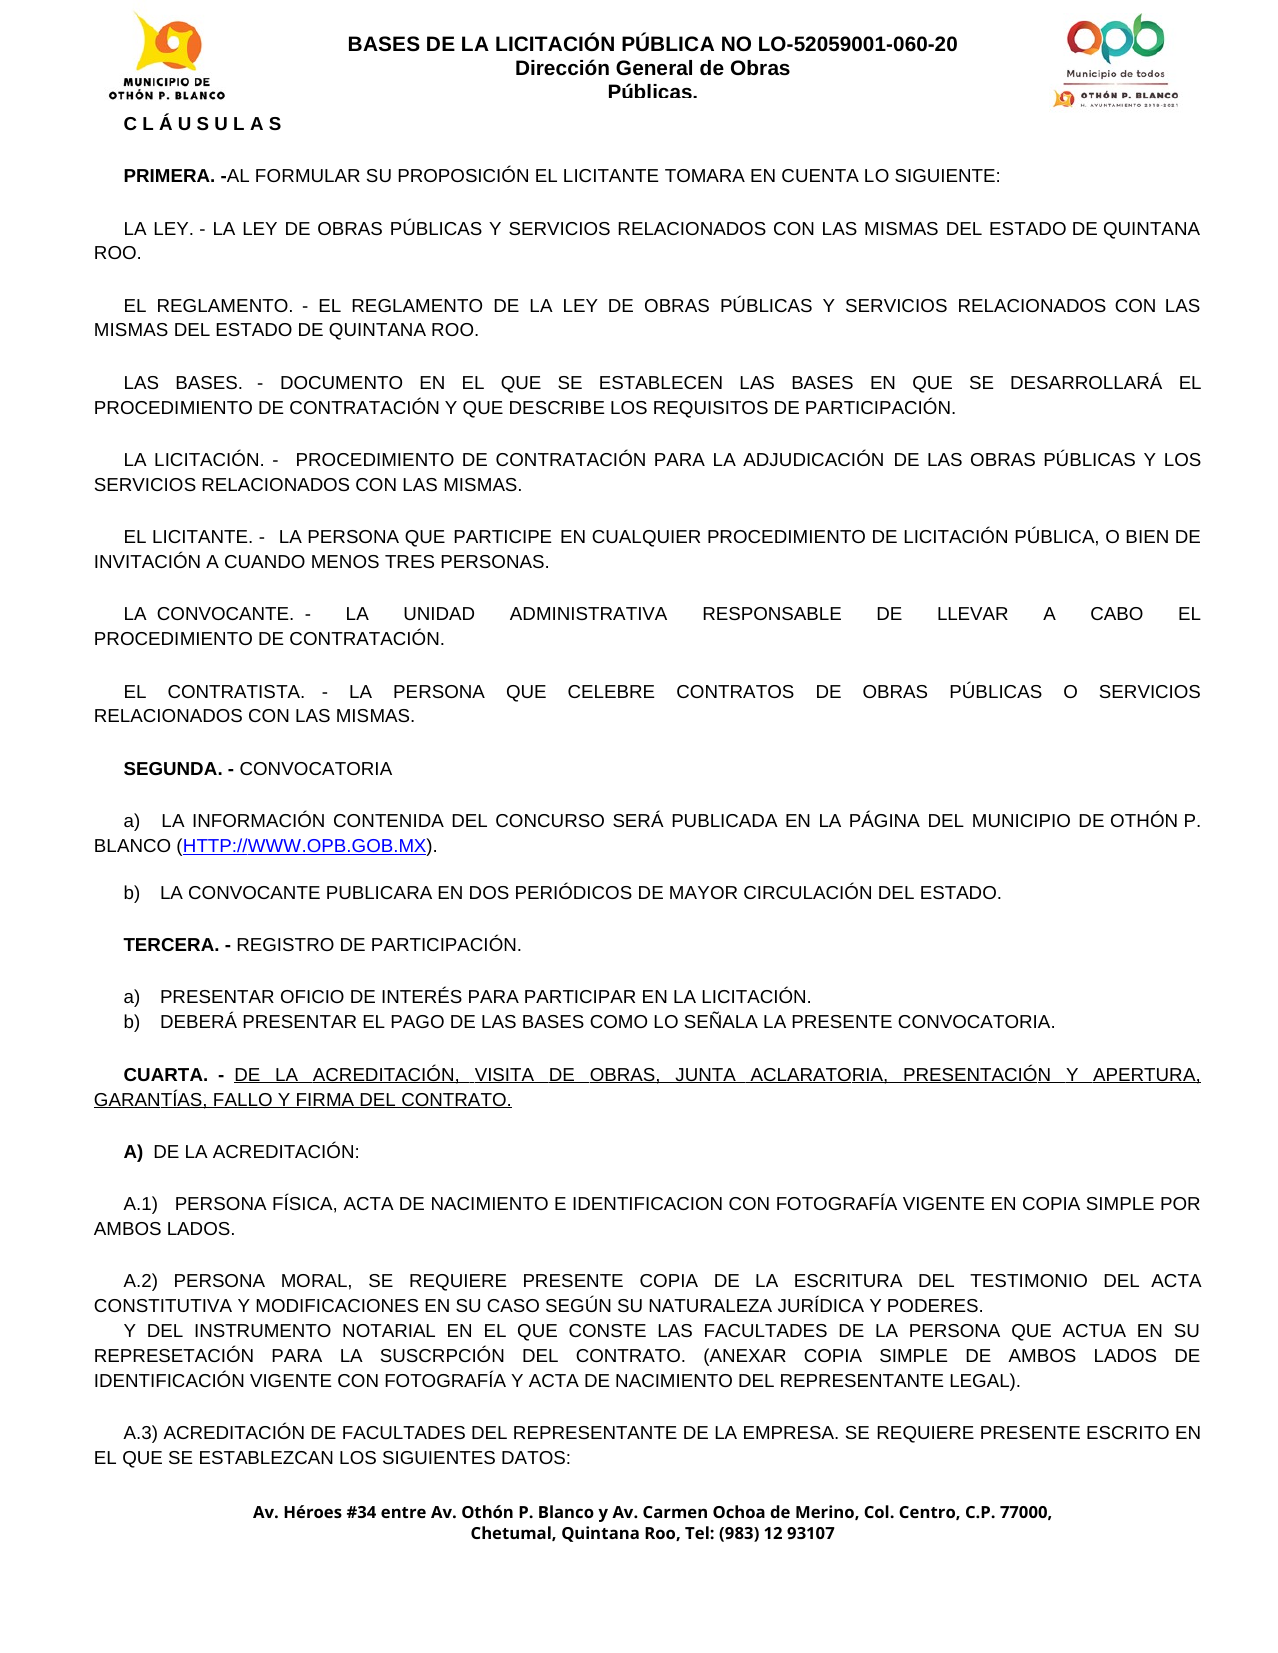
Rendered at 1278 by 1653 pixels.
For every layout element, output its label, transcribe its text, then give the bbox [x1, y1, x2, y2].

text LA LEY. - LA LEY DE OBRAS PÚBLICAS Y SERVICIOS RELACIONADOS CON LAS MISMAS DEL ESTADO DE QUINTANA ROO. [94, 217, 1201, 264]
text Y DEL INSTRUMENTO NOTARIAL EN EL QUE CONSTE LAS FACULTADES DE LA PERSONA QUE ACTUA EN SU REPRESETACIÓN PARA LA SUSCRPCIÓN DEL CONTRATO. (ANEXAR COPIA SIMPLE DE AMBOS LADOS DE IDENTIFICACIÓN VIGENTE CON FOTOGRAFÍA Y ACTA DE NACIMIENTO DEL REPRESENTANTE LEGAL). [94, 1320, 1201, 1391]
text A.1) PERSONA FÍSICA, ACTA DE NACIMIENTO E IDENTIFICACION CON FOTOGRAFÍA VIGENTE EN COPIA SIMPLE POR AMBOS LADOS. [94, 1193, 1201, 1239]
text EL REGLAMENTO. - EL REGLAMENTO DE LA LEY DE OBRAS PÚBLICAS Y SERVICIOS RELACIONADOS CON LAS MISMAS DEL ESTADO DE QUINTANA ROO. [94, 294, 1201, 341]
text EL LICITANTE. - LA PERSONA QUE PARTICIPE EN CUALQUIER PROCEDIMIENTO DE LICITACIÓN PÚBLICA, O BIEN DE INVITACIÓN A CUANDO MENOS TRES PERSONAS. [94, 526, 1201, 572]
text a) PRESENTAR OFICIO DE INTERÉS PARA PARTICIPAR EN LA LICITACIÓN. [94, 986, 1201, 1008]
picture [1049, 13, 1192, 112]
text EL CONTRATISTA. - LA PERSONA QUE CELEBRE CONTRATOS DE OBRAS PÚBLICAS O SERVICIOS RELACIONADOS CON LAS MISMAS. [94, 680, 1201, 727]
text PRIMERA. -AL FORMULAR SU PROPOSICIÓN EL LICITANTE TOMARA EN CUENTA LO SIGUIENTE: [94, 165, 1201, 186]
text b) DEBERÁ PRESENTAR EL PAGO DE LAS BASES COMO LO SEÑALA LA PRESENTE CONVOCATORIA. [94, 1011, 1201, 1033]
text C L Á U S U L A S [94, 112, 1201, 134]
text A.2) PERSONA MORAL, SE REQUIERE PRESENTE COPIA DE LA ESCRITURA DEL TESTIMONIO DEL ACTA CONSTITUTIVA Y MODIFICACIONES EN SU CASO SEGÚN SU NATURALEZA JURÍDICA Y PODERES. [94, 1270, 1201, 1317]
text TERCERA. - REGISTRO DE PARTICIPACIÓN. [94, 934, 1201, 956]
text A.3) ACREDITACIÓN DE FACULTADES DEL REPRESENTANTE DE LA EMPRESA. SE REQUIERE PRESENTE ESCRITO EN EL QUE SE ESTABLEZCAN LOS SIGUIENTES DATOS: [94, 1422, 1201, 1468]
picture [104, 0, 237, 112]
text LA LICITACIÓN. - PROCEDIMIENTO DE CONTRATACIÓN PARA LA ADJUDICACIÓN DE LAS OBRAS PÚBLICAS Y LOS SERVICIOS RELACIONADOS CON LAS MISMAS. [94, 449, 1201, 495]
text LAS BASES. - DOCUMENTO EN EL QUE SE ESTABLECEN LAS BASES EN QUE SE DESARROLLARÁ EL PROCEDIMIENTO DE CONTRATACIÓN Y QUE DESCRIBE LOS REQUISITOS DE PARTICIPACIÓN. [94, 372, 1201, 418]
text a) LA INFORMACIÓN CONTENIDA DEL CONCURSO SERÁ PUBLICADA EN LA PÁGINA DEL MUNICIPIO DE OTHÓN P. BLANCO (HTTP://WWW.OPB.GOB.MX). [94, 810, 1201, 856]
text b) LA CONVOCANTE PUBLICARA EN DOS PERIÓDICOS DE MAYOR CIRCULACIÓN DEL ESTADO. [94, 882, 1201, 903]
text LA CONVOCANTE. - LA UNIDAD ADMINISTRATIVA RESPONSABLE DE LLEVAR A CABO EL PROCEDIMIENTO DE CONTRATACIÓN. [94, 603, 1201, 649]
text SEGUNDA. - CONVOCATORIA [94, 758, 1201, 779]
text CUARTA. - DE LA ACREDITACIÓN, VISITA DE OBRAS, JUNTA ACLARATORIA, PRESENTACIÓN Y APERTURA, GARANTÍAS, FALLO Y FIRMA DEL CONTRATO. [94, 1063, 1201, 1110]
text A) DE LA ACREDITACIÓN: [94, 1141, 1201, 1162]
